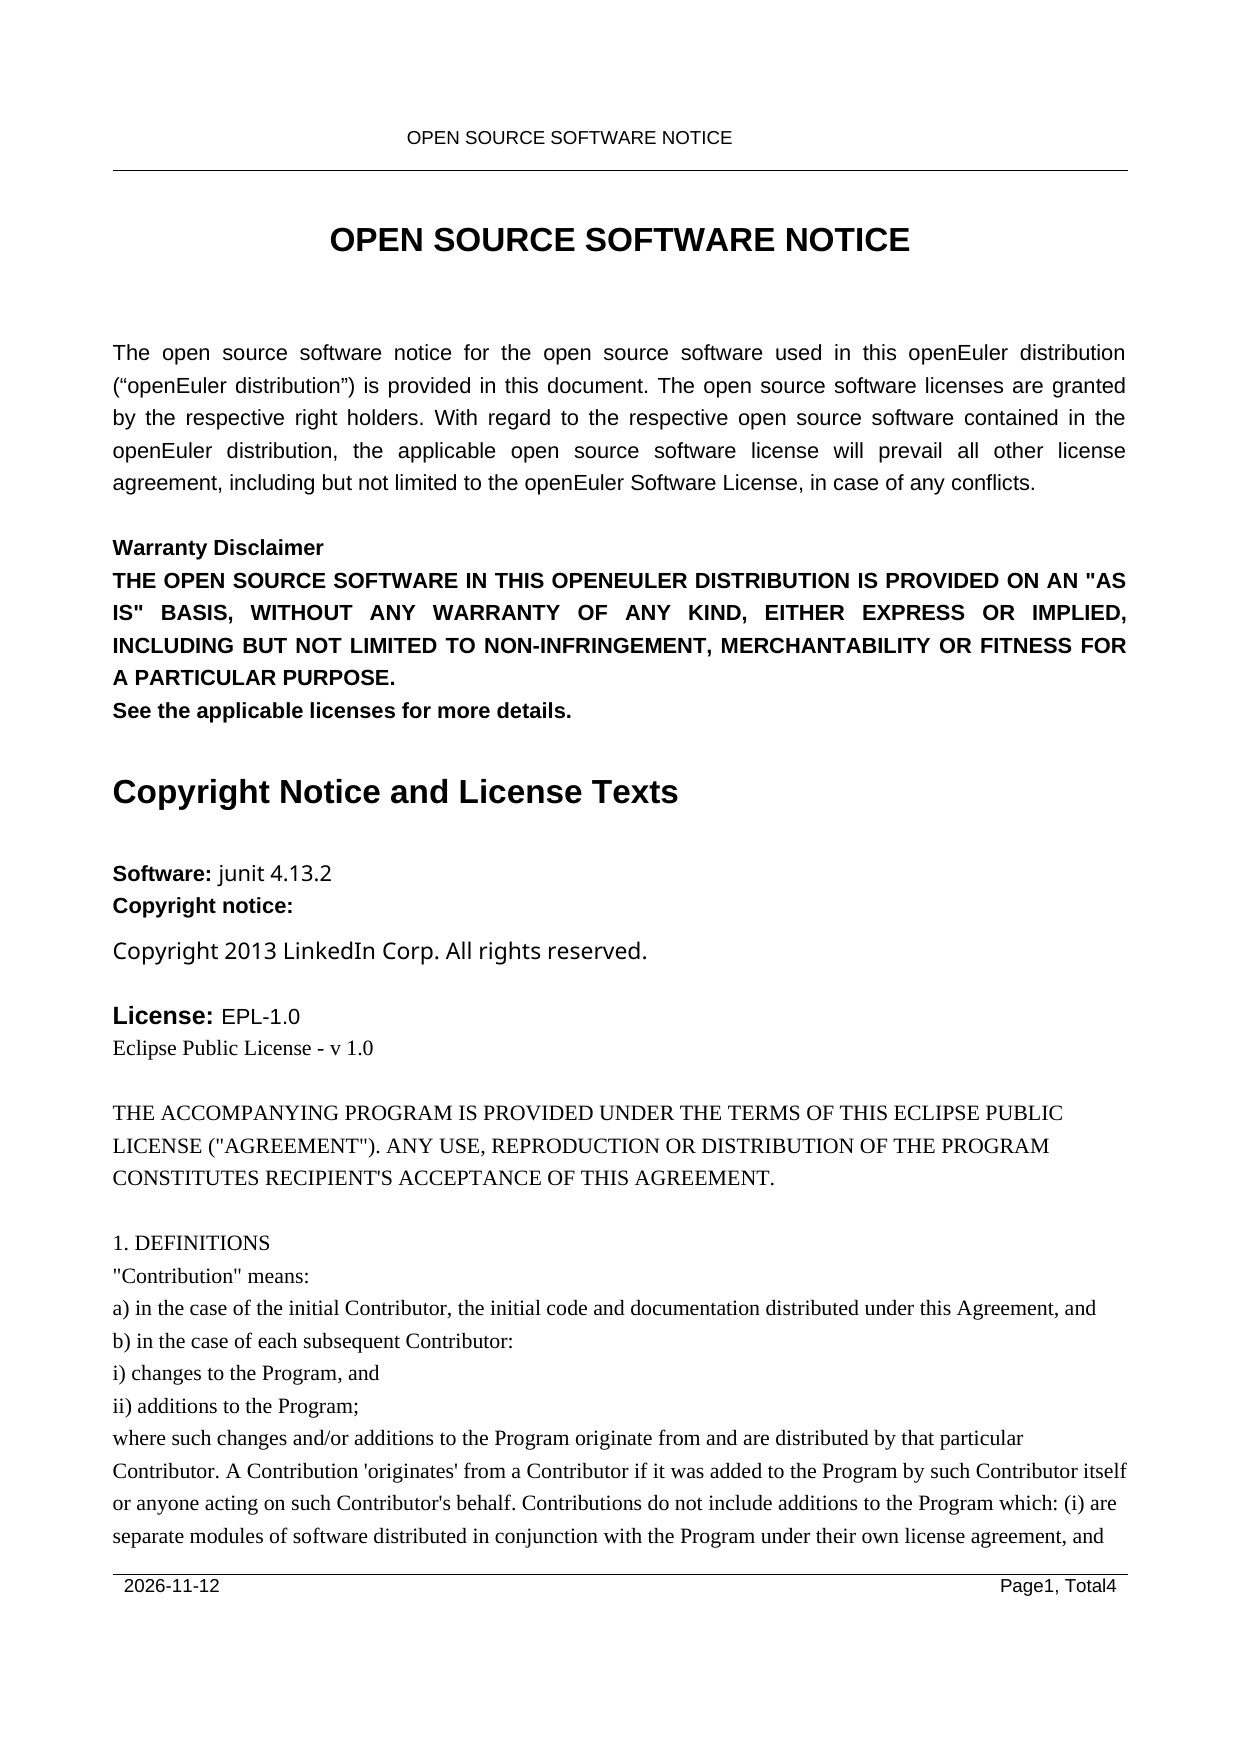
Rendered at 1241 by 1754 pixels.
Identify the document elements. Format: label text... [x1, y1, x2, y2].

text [112, 1031, 1128, 1551]
text Copyright notice: [112, 889, 1128, 921]
text THE OPEN SOURCE SOFTWARE IN THIS OPENEULER DISTRIBUTION IS PROVIDED ON AN "AS IS" BASIS, WITHOUT ANY WARRANTY OF ANY KIND, EITHER EXPRESS OR IMPLIED, INCLUDING BUT NOT LIMITED TO NON-INFRINGEMENT, MERCHANTABILITY OR FITNESS FOR A PARTICULAR PURPOSE. See the applicable licenses for more details. [112, 564, 1128, 726]
text The open source software notice for the open source software used in this openEuler distribution (“openEuler distribution”) is provided in this document. The open source software licenses are granted by the respective right holders. With regard to the respective open source software contained in the openEuler distribution, the applicable open source software license will prevail all other license agreement, including but not limited to the openEuler Software License, in case of any conflicts. [112, 336, 1128, 499]
title Software: junit 4.13.2 [112, 856, 1128, 889]
text Copyright 2013 LinkedIn Corp. All rights reserved. [112, 934, 1128, 999]
text Warranty Disclaimer [112, 531, 1128, 564]
text Copyright Notice and License Texts [112, 759, 1128, 824]
text License: EPL-1.0 [112, 999, 1128, 1031]
text OPEN SOURCE SOFTWARE NOTICE [112, 206, 1128, 271]
